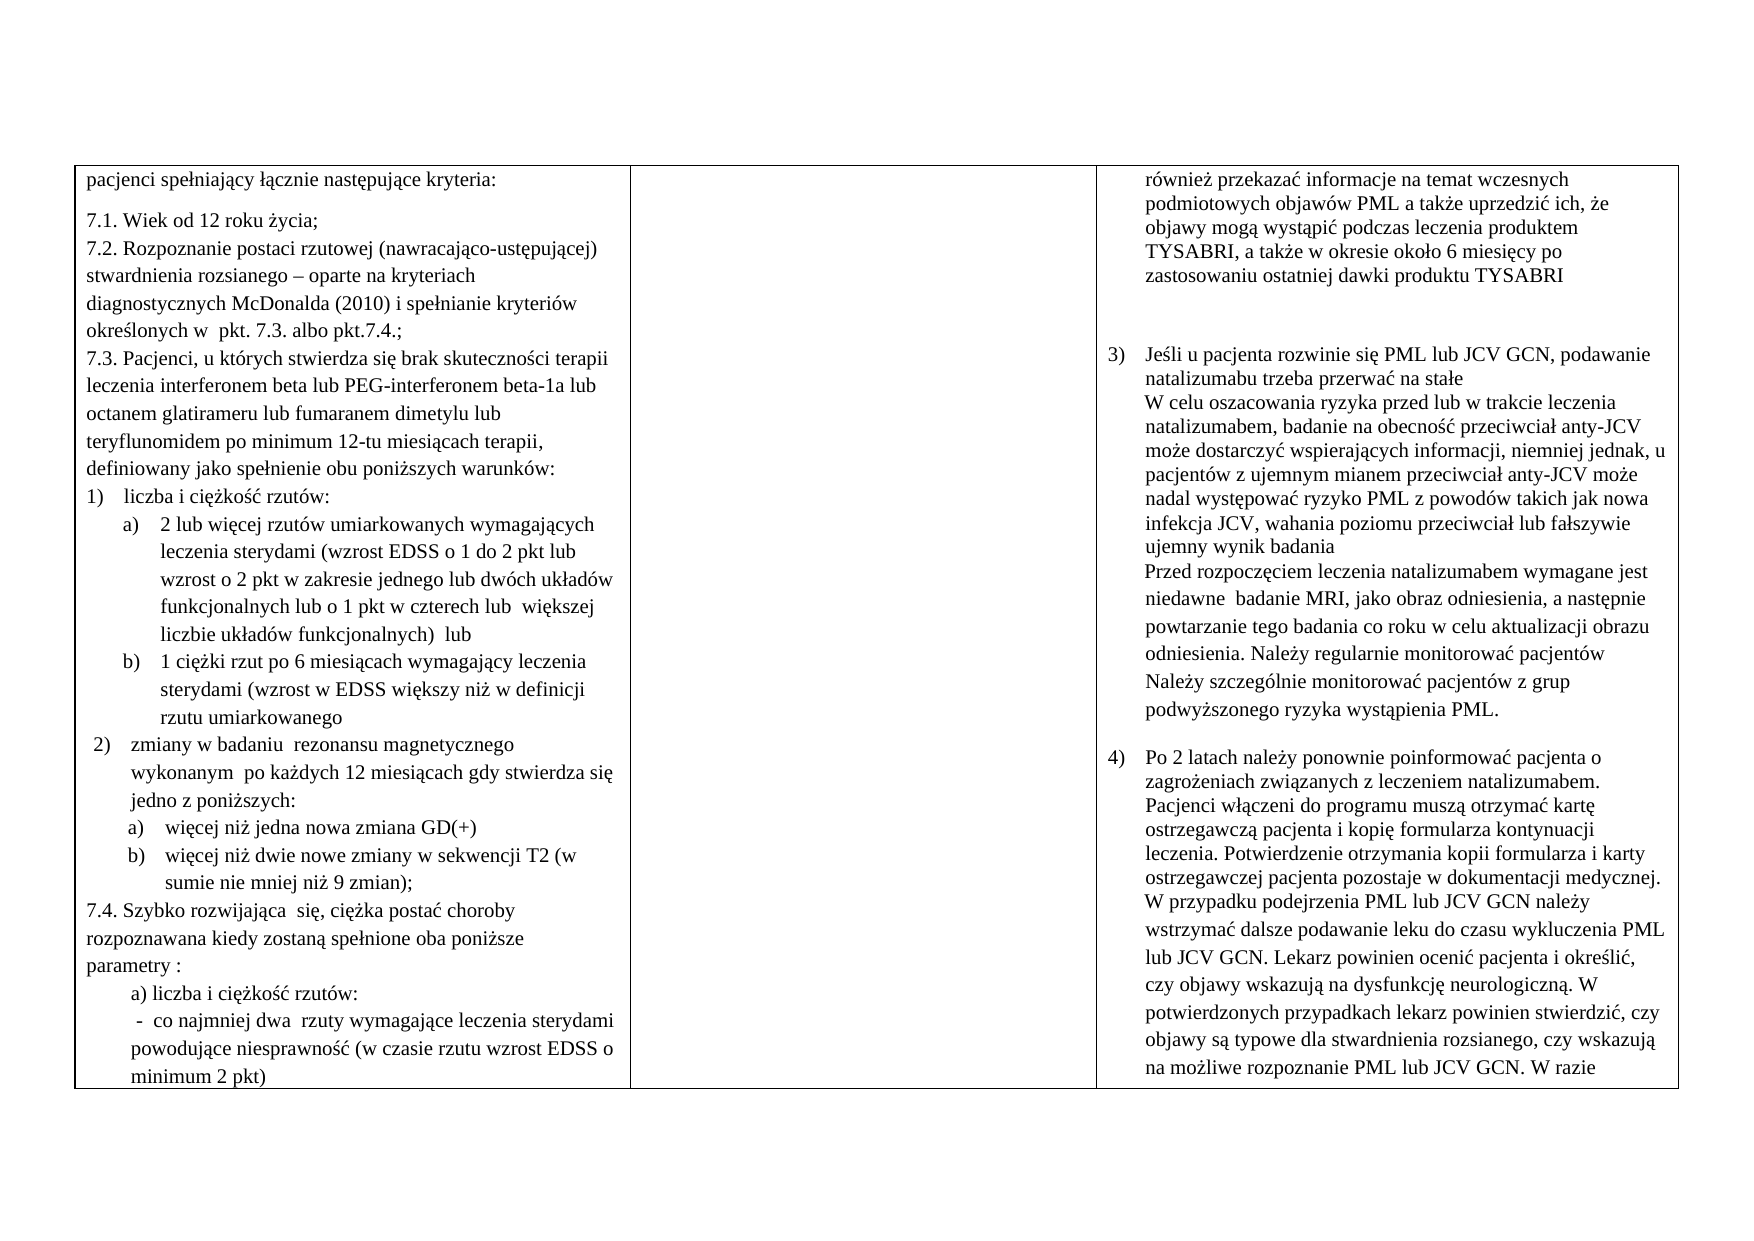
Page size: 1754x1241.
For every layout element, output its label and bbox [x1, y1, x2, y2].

table_cell [1097, 166, 1678, 1088]
table_cell [76, 166, 630, 1088]
table_cell [631, 166, 1096, 1088]
